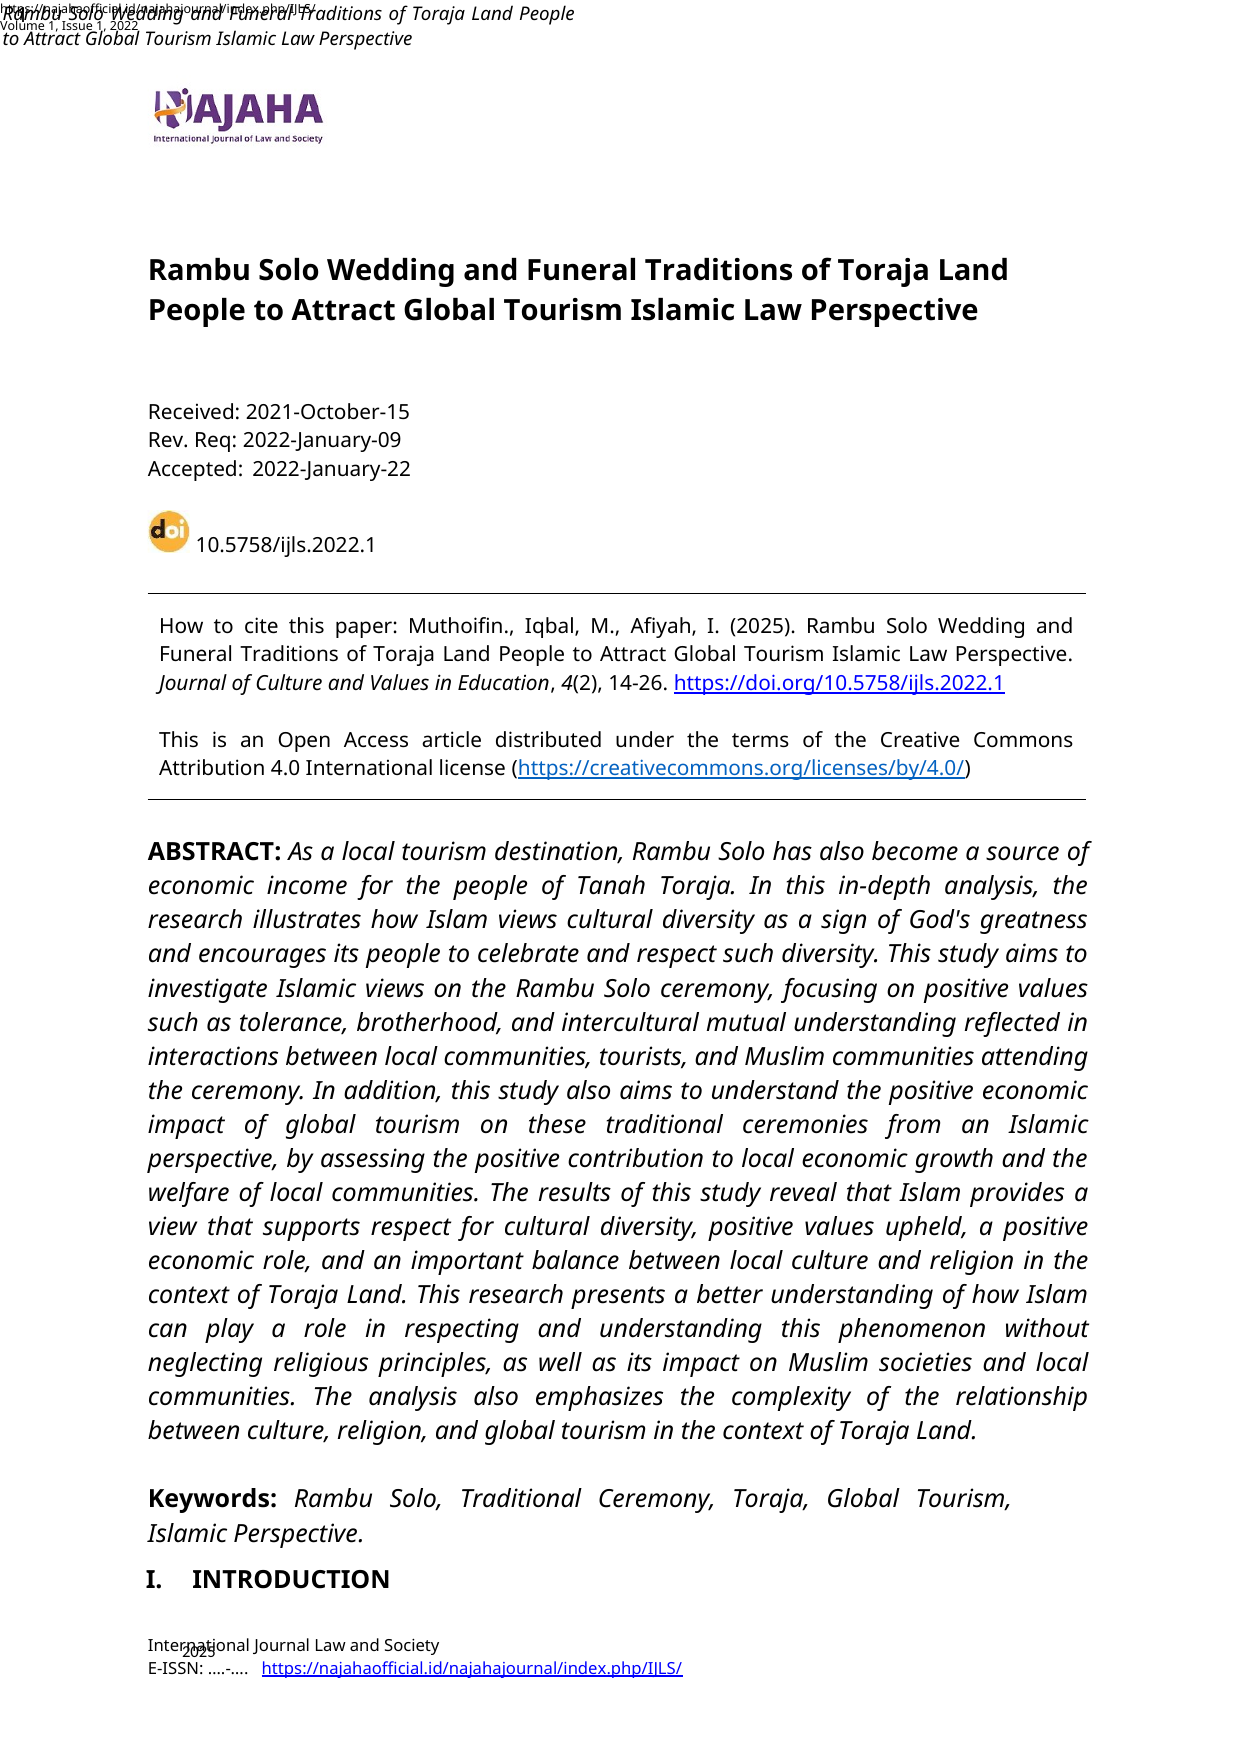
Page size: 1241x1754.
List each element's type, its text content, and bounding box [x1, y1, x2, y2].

text Accepted: 2022-January-22 [148, 454, 1016, 482]
text Received: 2021-October-15 [148, 397, 1016, 425]
text Rambu Solo Wedding and Funeral Traditions of Toraja Land People to Attract Global Tourism Islamic Law Perspective [148, 249, 1092, 329]
list INTRODUCTION [162, 1562, 1092, 1596]
text Keywords: Rambu Solo, Traditional Ceremony, Toraja, Global Tourism, Islamic Perspective. [148, 1481, 1016, 1549]
table_header How to cite this paper: Muthoifin., Iqbal, M., Afiyah, I. (2025). Rambu Solo Wedding and Funeral Traditions of Toraja Land People to Attract Global Tourism Islamic Law Perspective. Journal of Culture and Values in Education, 4(2), 14-26. https://doi.org/10.5758/ijls.2022.1 This is an Open Access article distributed under the terms of the Creative Commons Attribution 4.0 International license (https://creativecommons.org/licenses/by/4.0/) [148, 594, 1086, 799]
text Rev. Req: 2022-January-09 [148, 425, 1016, 454]
picture [147, 510, 190, 553]
picture [147, 75, 328, 158]
text ABSTRACT: As a local tourism destination, Rambu Solo has also become a source of economic income for the people of Tanah Toraja. In this in-depth analysis, the research illustrates how Islam views cultural diversity as a sign of God's greatness and encourages its people to celebrate and respect such diversity. This study aims to investigate Islamic views on the Rambu Solo ceremony, focusing on positive values such as tolerance, brotherhood, and intercultural mutual understanding reflected in interactions between local communities, tourists, and Muslim communities attending the ceremony. In addition, this study also aims to understand the positive economic impact of global tourism on these traditional ceremonies from an Islamic perspective, by assessing the positive contribution to local economic growth and the welfare of local communities. The results of this study reveal that Islam provides a view that supports respect for cultural diversity, positive values upheld, a positive economic role, and an important balance between local culture and religion in the context of Toraja Land. This research presents a better understanding of how Islam can play a role in respecting and understanding this phenomenon without neglecting religious principles, as well as its impact on Muslim societies and local communities. The analysis also emphasizes the complexity of the relationship between culture, religion, and global tourism in the context of Toraja Land. [148, 834, 1093, 1447]
text 10.5758/ijls.2022.1 [148, 511, 1016, 559]
